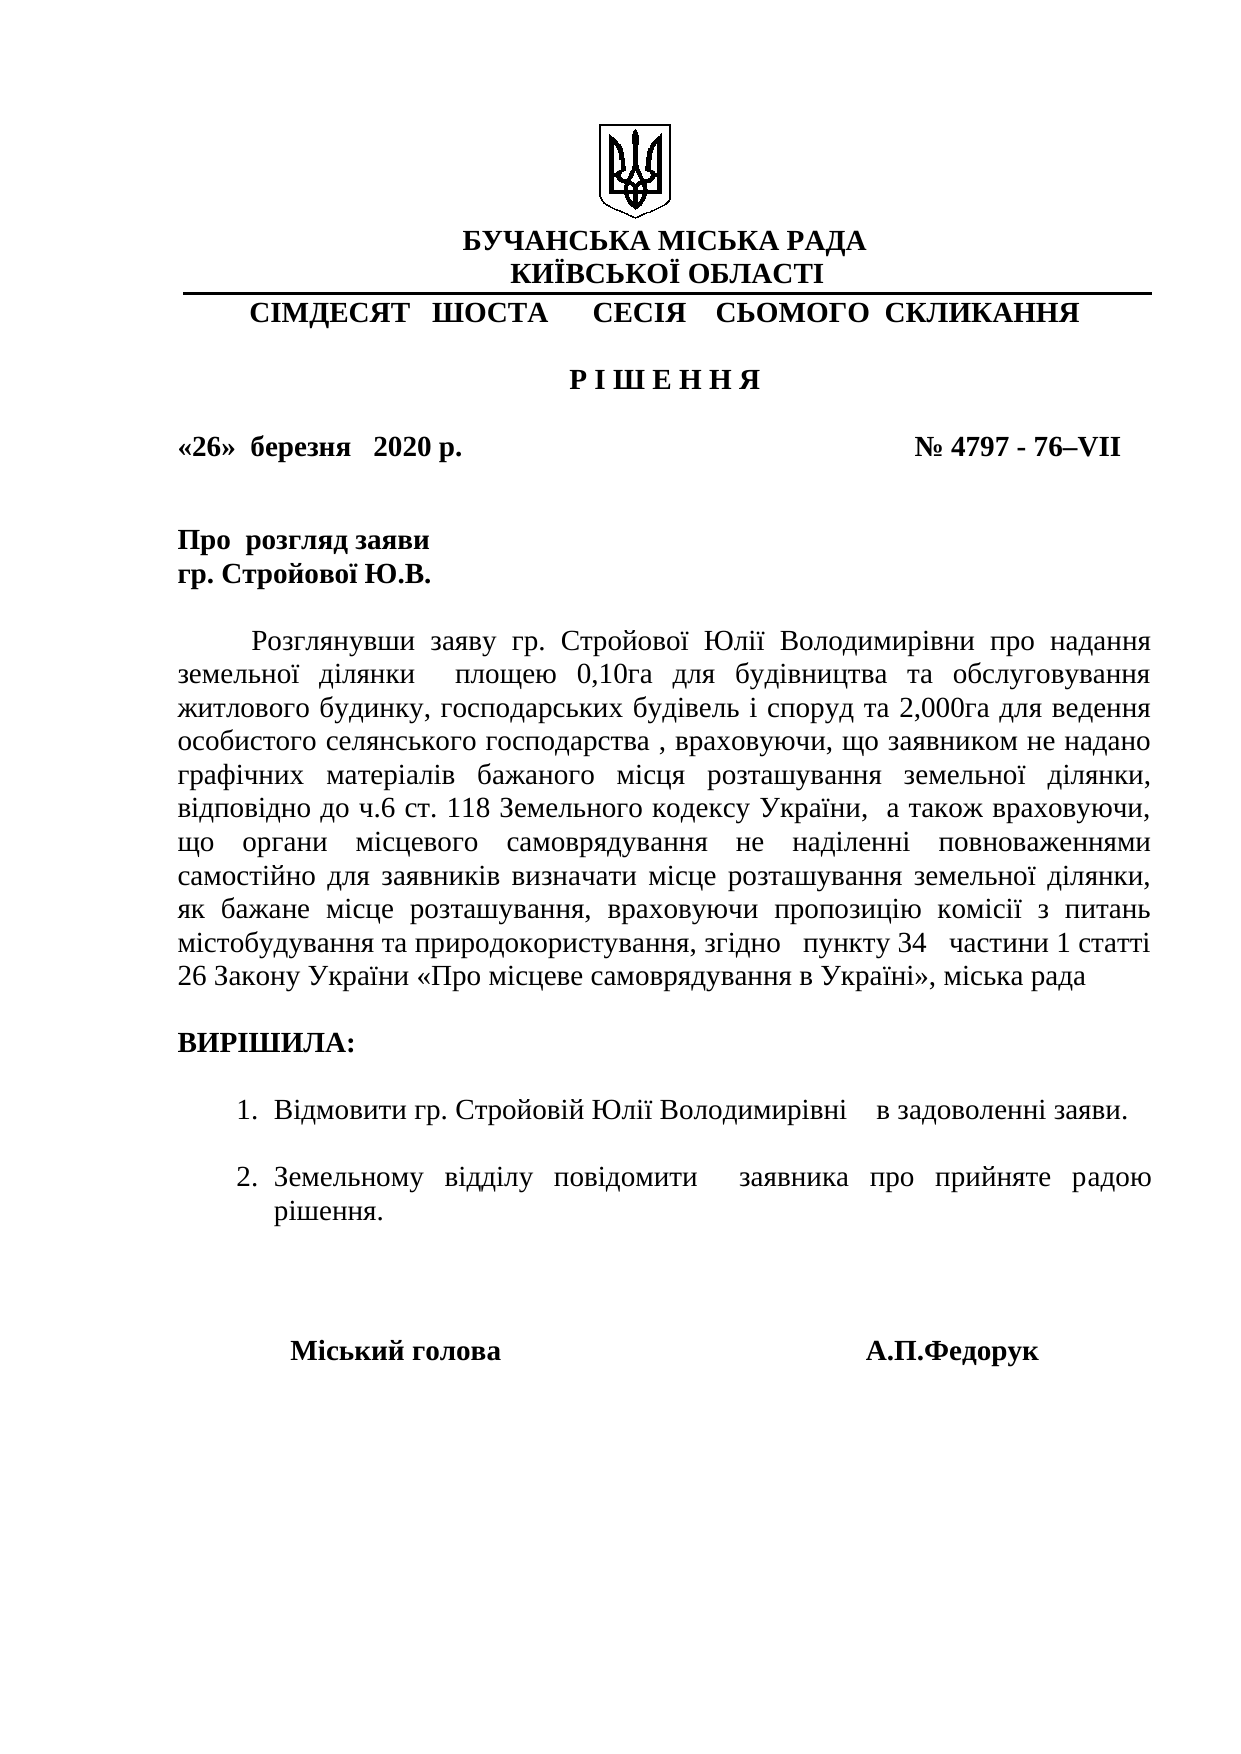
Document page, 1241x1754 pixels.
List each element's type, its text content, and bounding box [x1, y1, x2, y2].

text СІМДЕСЯТ ШОСТА СЕСІЯ СЬОМОГО СКЛИКАННЯ [177, 295, 1152, 329]
text Розглянувши заяву гр. Стройової Юлії Володимирівни про надання земельної ділянки площею 0,10га для будівництва та обслуговування житлового будинку, господарських будівель і споруд та 2,000га для ведення особистого селянського господарства , враховуючи, що заявником не надано графічних матеріалів бажаного місця розташування земельної ділянки, відповідно до ч.6 ст. 118 Земельного кодексу України, а також враховуючи, що органи місцевого самоврядування не наділенні повноваженнями самостійно для заявників визначати місце розташування земельної ділянки, як бажане місце розташування, враховуючи пропозицію комісії з питань містобудування та природокористування, згідно пункту 34 частини 1 статті 26 Закону України «Про місцеве самоврядування в Україні», міська рада [177, 623, 1152, 992]
text Міський голова А.П.Федорук [177, 1333, 1152, 1366]
text гр. Стройової Ю.В. [177, 556, 1152, 589]
text «26» березня 2020 р. № 4797 - 76–VІІ [177, 429, 1152, 463]
text БУЧАНСЬКА МІСЬКА РАДА [177, 223, 1152, 256]
text Р І Ш Е Н Н Я [177, 362, 1152, 396]
text ВИРІШИЛА: [177, 1025, 1152, 1059]
list Відмовити гр. Стройовій Юлії Володимирівні в задоволенні заяви. [236, 1092, 1152, 1126]
text КИЇВСЬКОЇ ОБЛАСТІ [183, 256, 1152, 292]
list Земельному відділу повідомити заявника про прийняте радою рішення. [236, 1159, 1152, 1227]
text Про розгляд заяви [177, 522, 1152, 556]
